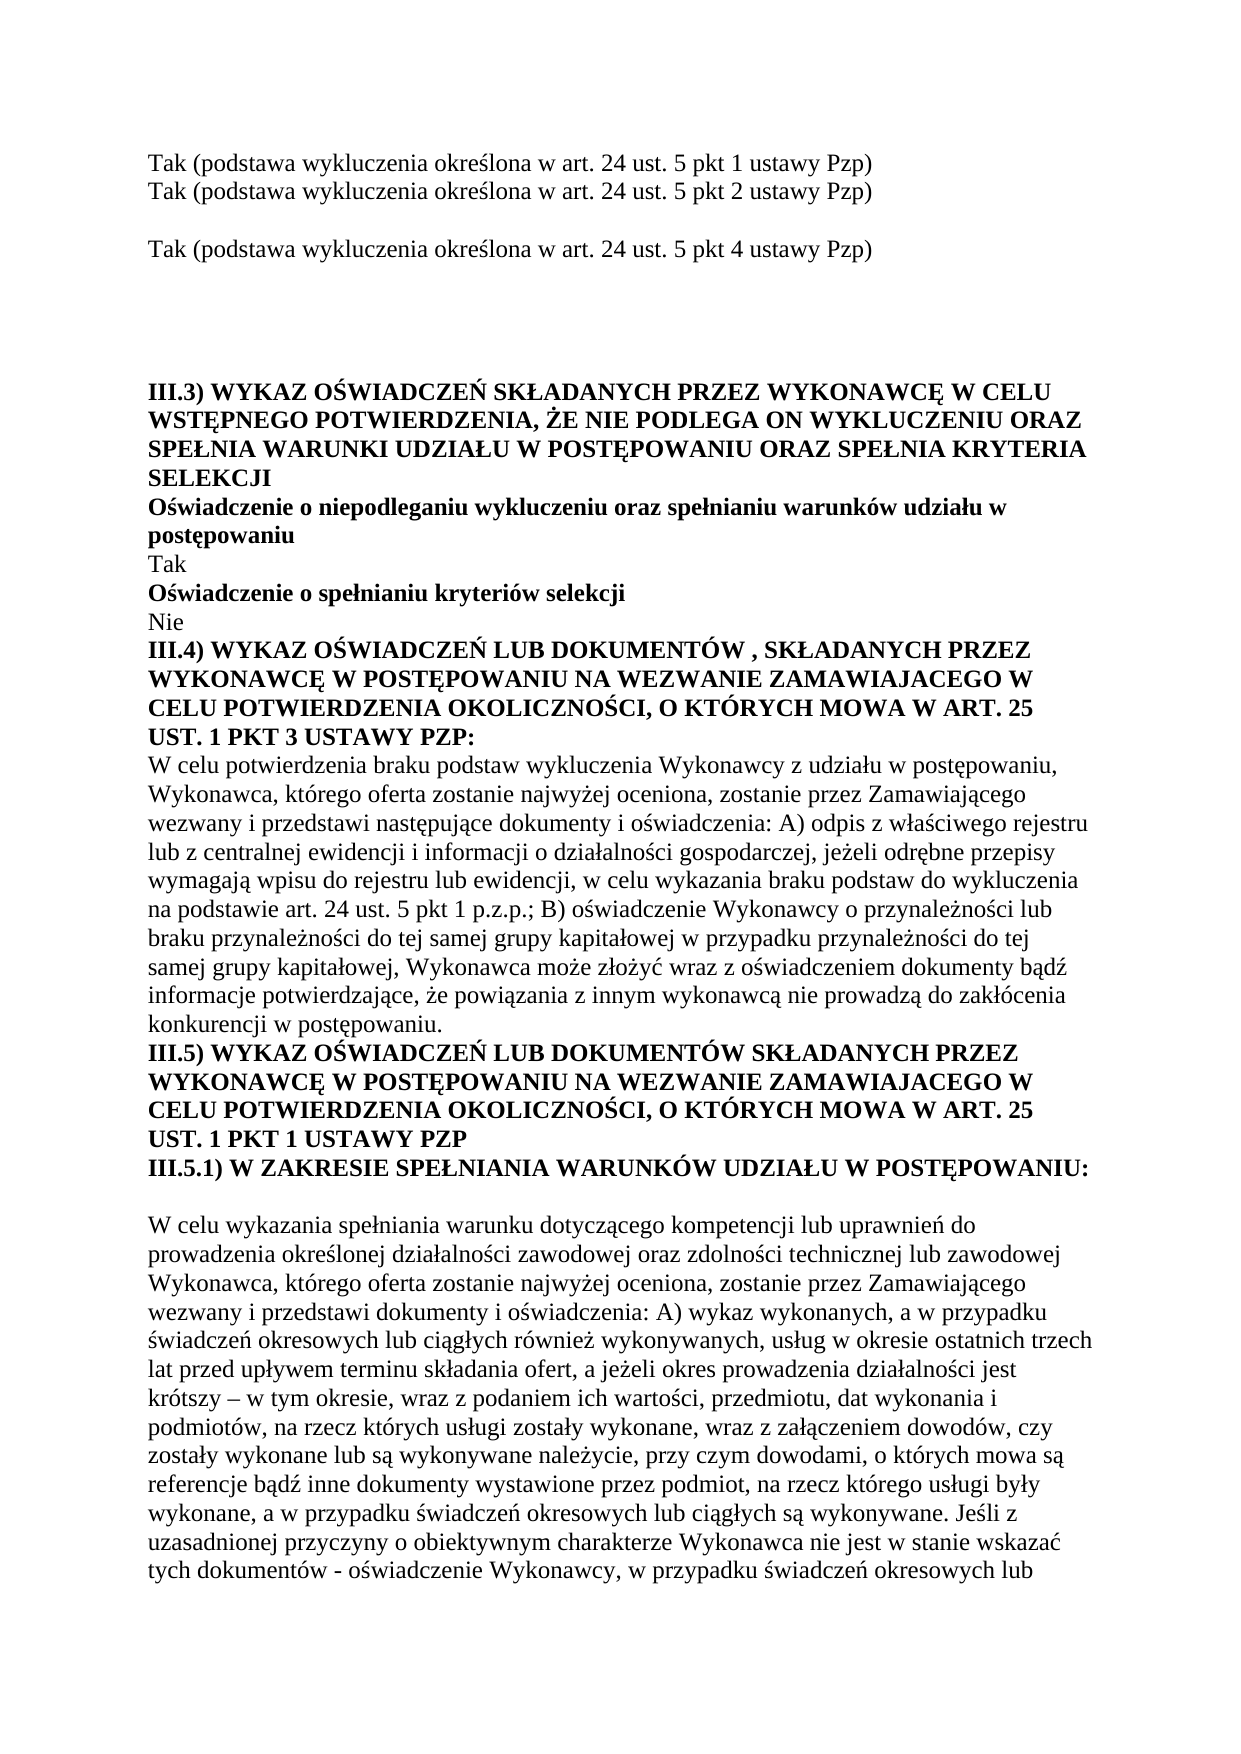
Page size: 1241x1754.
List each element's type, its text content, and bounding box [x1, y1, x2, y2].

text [148, 1153, 1093, 1584]
text Oświadczenie o niepodleganiu wykluczeniu oraz spełnianiu warunków udziału w postępowaniu Tak Oświadczenie o spełnianiu kryteriów selekcji Nie [148, 492, 1093, 636]
text III.3) WYKAZ OŚWIADCZEŃ SKŁADANYCH PRZEZ WYKONAWCĘ W CELU WSTĘPNEGO POTWIERDZENIA, ŻE NIE PODLEGA ON WYKLUCZENIU ORAZ SPEŁNIA WARUNKI UDZIAŁU W POSTĘPOWANIU ORAZ SPEŁNIA KRYTERIA SELEKCJI [148, 377, 1093, 492]
text W celu potwierdzenia braku podstaw wykluczenia Wykonawcy z udziału w postępowaniu, Wykonawca, którego oferta zostanie najwyżej oceniona, zostanie przez Zamawiającego wezwany i przedstawi następujące dokumenty i oświadczenia: A) odpis z właściwego rejestru lub z centralnej ewidencji i informacji o działalności gospodarczej, jeżeli odrębne przepisy wymagają wpisu do rejestru lub ewidencji, w celu wykazania braku podstaw do wykluczenia na podstawie art. 24 ust. 5 pkt 1 p.z.p.; B) oświadczenie Wykonawcy o przynależności lub braku przynależności do tej samej grupy kapitałowej w przypadku przynależności do tej samej grupy kapitałowej, Wykonawca może złożyć wraz z oświadczeniem dokumenty bądź informacje potwierdzające, że powiązania z innym wykonawcą nie prowadzą do zakłócenia konkurencji w postępowaniu. [148, 751, 1093, 1038]
text III.4) WYKAZ OŚWIADCZEŃ LUB DOKUMENTÓW , SKŁADANYCH PRZEZ WYKONAWCĘ W POSTĘPOWANIU NA WEZWANIE ZAMAWIAJACEGO W CELU POTWIERDZENIA OKOLICZNOŚCI, O KTÓRYCH MOWA W ART. 25 UST. 1 PKT 3 USTAWY PZP: [148, 636, 1093, 751]
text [148, 148, 1093, 377]
text III.5) WYKAZ OŚWIADCZEŃ LUB DOKUMENTÓW SKŁADANYCH PRZEZ WYKONAWCĘ W POSTĘPOWANIU NA WEZWANIE ZAMAWIAJACEGO W CELU POTWIERDZENIA OKOLICZNOŚCI, O KTÓRYCH MOWA W ART. 25 UST. 1 PKT 1 USTAWY PZP [148, 1038, 1093, 1153]
